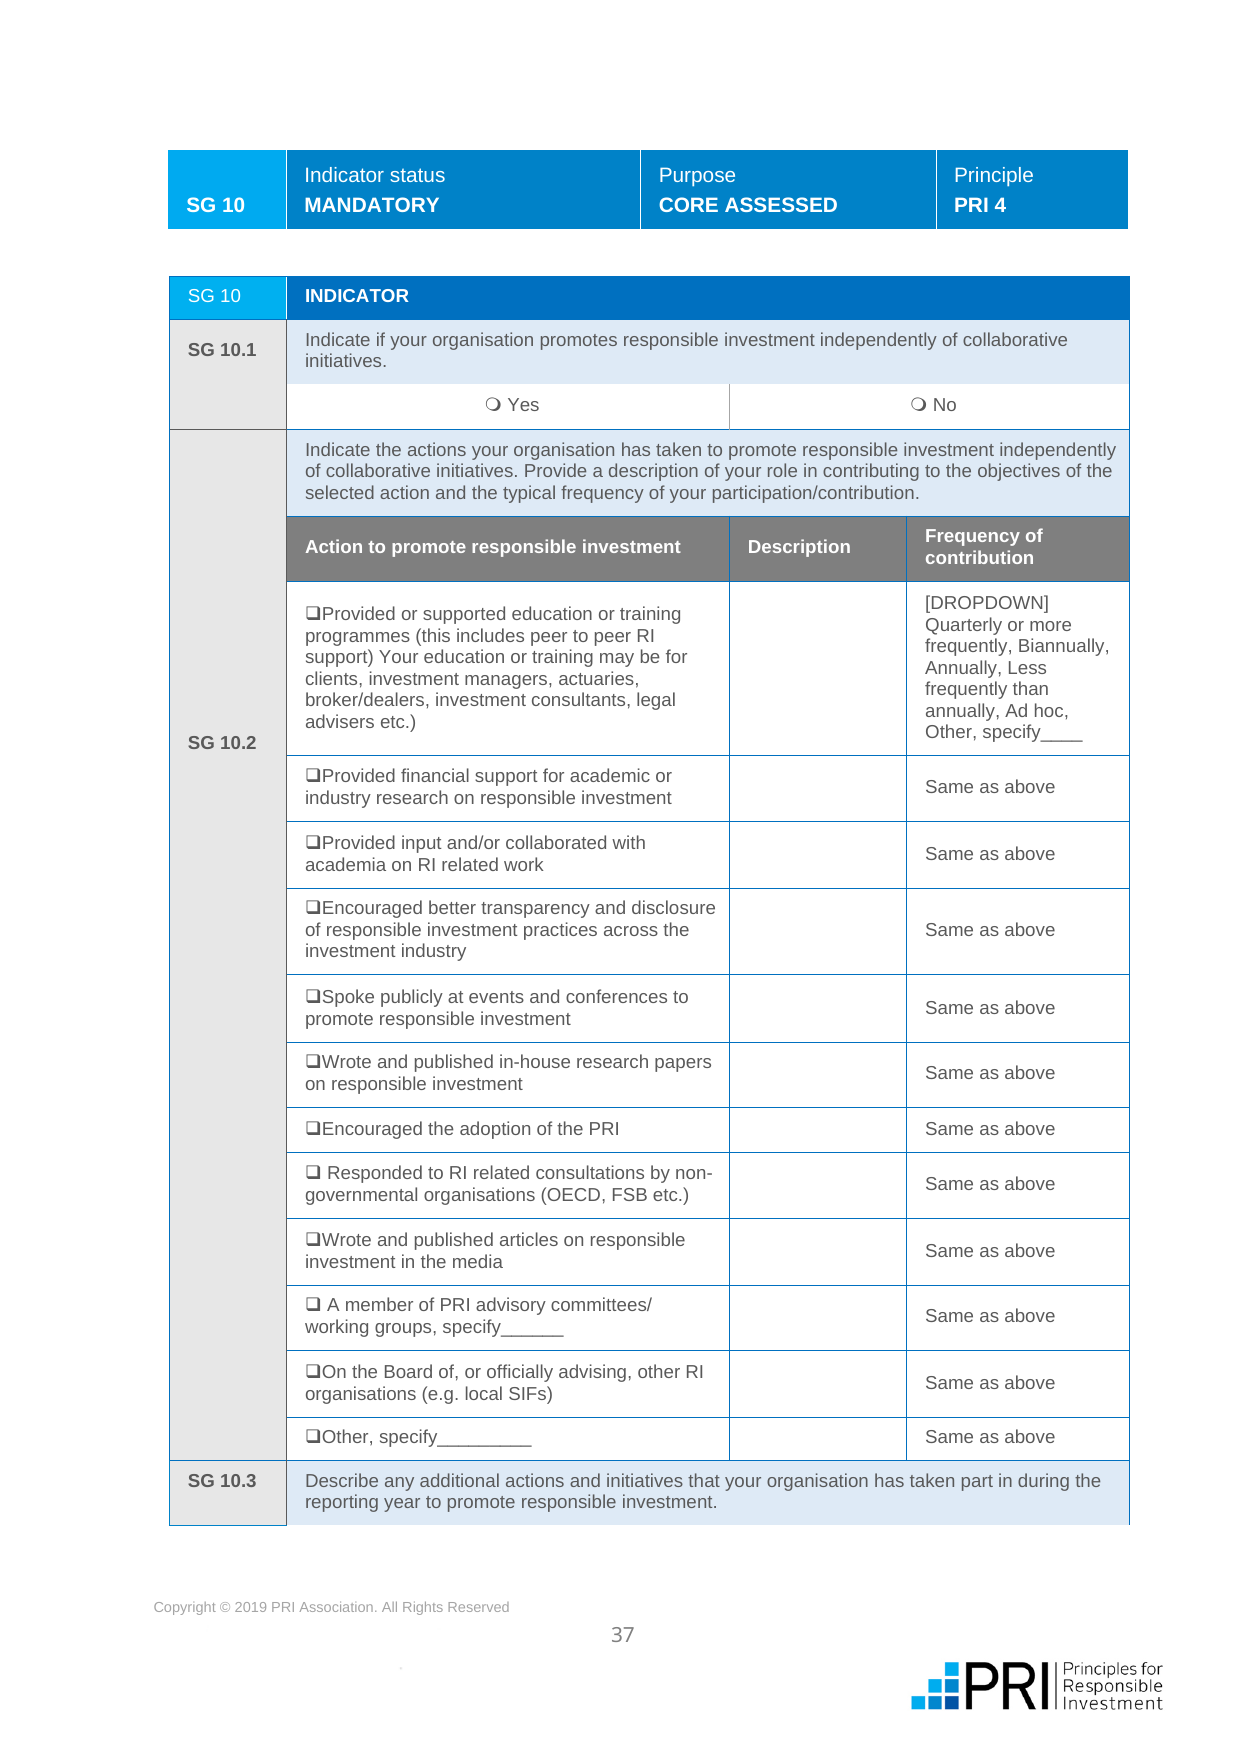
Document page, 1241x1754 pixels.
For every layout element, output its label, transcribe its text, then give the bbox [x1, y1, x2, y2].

table_cell [730, 1286, 906, 1350]
table_cell Yes [287, 384, 729, 429]
table_cell Spoke publicly at events and conferences to promote responsible investment [287, 975, 729, 1042]
table_cell Same as above [907, 822, 1129, 888]
table_cell Same as above [907, 1351, 1129, 1417]
table_cell [730, 1418, 906, 1460]
table_header SG 10 [170, 277, 286, 319]
table_cell [730, 822, 906, 888]
table_cell [730, 889, 906, 974]
table_cell A member of PRI advisory committees/ working groups, specify______ [287, 1286, 729, 1350]
table_cell Indicate the actions your organisation has taken to promote responsible investment independently of collaborative initiatives. Provide a description of your role in contributing to the objectives of the selected action and the typical frequency of your participation/contribution. [287, 430, 1129, 516]
table_cell [170, 384, 286, 429]
table_cell No [730, 384, 1129, 429]
table_cell MANDATORY [287, 186, 640, 229]
table_cell Wrote and published articles on responsible investment in the media [287, 1219, 729, 1284]
table_cell SG 10 [168, 186, 286, 229]
table_cell Same as above [907, 1153, 1129, 1217]
table_cell Provided input and/or collaborated with academia on RI related work [287, 822, 729, 888]
table_cell Same as above [907, 1043, 1129, 1107]
table_cell [730, 975, 906, 1042]
table_cell Encouraged the adoption of the PRI [287, 1108, 729, 1152]
table_cell [730, 1351, 906, 1417]
table_cell CORE ASSESSED [641, 186, 936, 229]
table_cell Same as above [907, 1286, 1129, 1350]
table_cell Frequency of contribution [907, 517, 1129, 581]
table_cell Same as above [907, 889, 1129, 974]
table_header [168, 150, 286, 186]
table_cell [730, 582, 906, 755]
table_cell Description [730, 517, 906, 581]
table_cell On the Board of, or officially advising, other RI organisations (e.g. local SIFs) [287, 1351, 729, 1417]
table_cell SG 10.3 [170, 1461, 286, 1525]
table_cell [730, 1153, 906, 1217]
table_cell Same as above [907, 1219, 1129, 1284]
table_cell Responded to RI related consultations by non-governmental organisations (OECD, FSB etc.) [287, 1153, 729, 1217]
table_cell [730, 1108, 906, 1152]
table_cell SG 10.1 [170, 320, 286, 384]
table_header Principle [937, 150, 1128, 186]
table_cell Wrote and published in-house research papers on responsible investment [287, 1043, 729, 1107]
table_cell Other, specify_________ [287, 1418, 729, 1460]
table_cell [730, 756, 906, 821]
table_cell Action to promote responsible investment [287, 517, 729, 581]
table_cell [DROPDOWN] Quarterly or more frequently, Biannually, Annually, Less frequently than annually, Ad hoc, Other, specify____ [907, 582, 1129, 755]
table_cell Provided or supported education or training programmes (this includes peer to peer RI support) Your education or training may be for clients, investment managers, actuaries, broker/dealers, investment consultants, legal advisers etc.) [287, 582, 729, 755]
table_cell Same as above [907, 1108, 1129, 1152]
table_cell Provided financial support for academic or industry research on responsible investment [287, 756, 729, 821]
table_cell SG 10.2 [170, 430, 286, 1460]
table_cell [730, 1219, 906, 1284]
table_cell PRI 4 [937, 186, 1128, 229]
table_cell Same as above [907, 975, 1129, 1042]
table_cell Same as above [907, 1418, 1129, 1460]
table_cell Indicate if your organisation promotes responsible investment independently of collaborative initiatives. [287, 320, 1129, 384]
picture [0, 1537, 1241, 1754]
table_header Indicator status [287, 150, 640, 186]
table_cell [730, 1043, 906, 1107]
table_cell Encouraged better transparency and disclosure of responsible investment practices across the investment industry [287, 889, 729, 974]
table_cell Same as above [907, 756, 1129, 821]
table_header INDICATOR [287, 277, 1129, 319]
table_header Purpose [641, 150, 936, 186]
